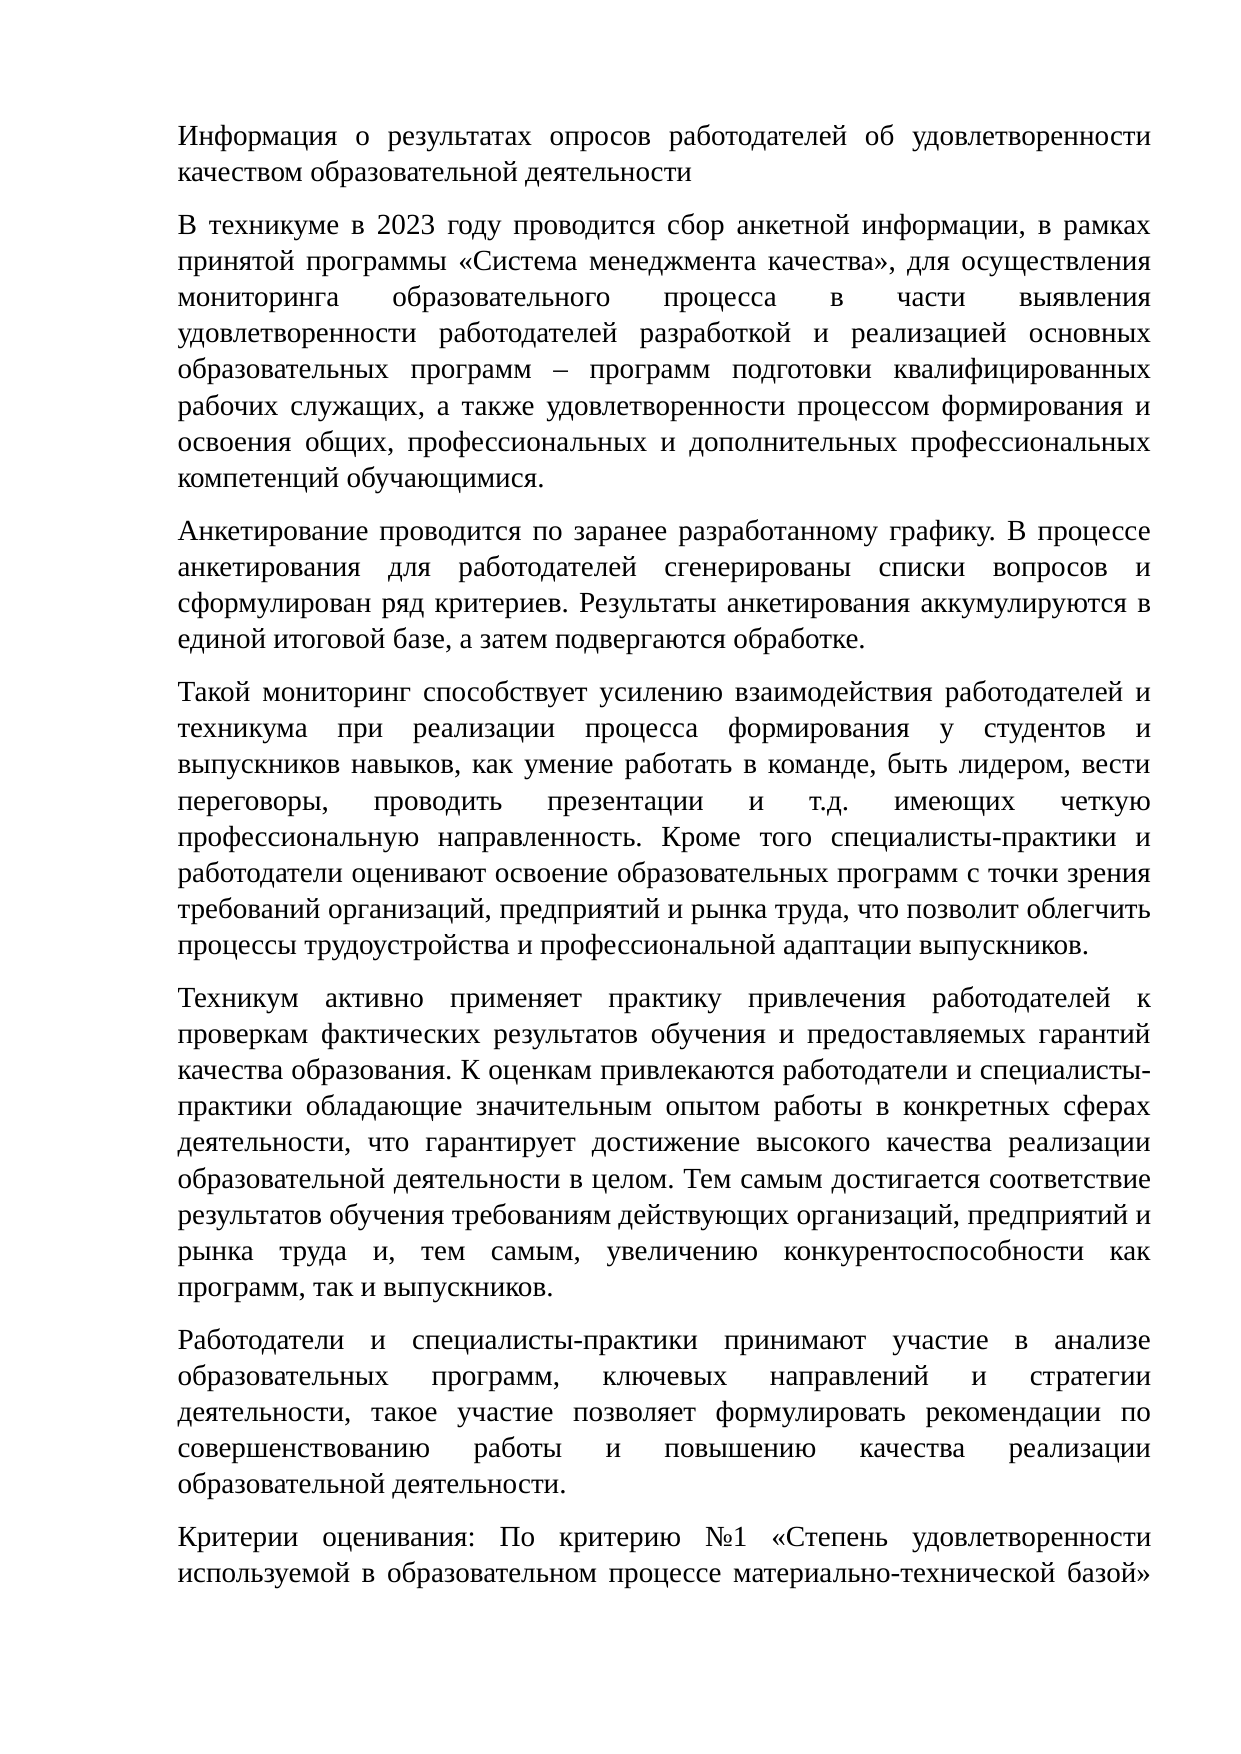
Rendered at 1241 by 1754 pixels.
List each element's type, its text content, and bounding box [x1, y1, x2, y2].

text Анкетирование проводится по заранее разработанному графику. В процессе анкетирования для работодателей сгенерированы списки вопросов и сформулирован ряд критериев. Результаты анкетирования аккумулируются в единой итоговой базе, а затем подвергаются обработке. [177, 513, 1152, 655]
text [177, 1519, 1152, 1589]
text Техникум активно применяет практику привлечения работодателей к проверкам фактических результатов обучения и предоставляемых гарантий качества образования. К оценкам привлекаются работодатели и специалисты-практики обладающие значительным опытом работы в конкретных сферах деятельности, что гарантирует достижение высокого качества реализации образовательной деятельности в целом. Тем самым достигается соответствие результатов обучения требованиям действующих организаций, предприятий и рынка труда и, тем самым, увеличению конкурентоспособности как программ, так и выпускников. [177, 980, 1152, 1303]
text В техникуме в 2023 году проводится сбор анкетной информации, в рамках принятой программы «Система менеджмента качества», для осуществления мониторинга образовательного процесса в части выявления удовлетворенности работодателей разработкой и реализацией основных образовательных программ – программ подготовки квалифицированных рабочих служащих, а также удовлетворенности процессом формирования и освоения общих, профессиональных и дополнительных профессиональных компетенций обучающимися. [177, 207, 1152, 494]
text Работодатели и специалисты-практики принимают участие в анализе образовательных программ, ключевых направлений и стратегии деятельности, такое участие позволяет формулировать рекомендации по совершенствованию работы и повышению качества реализации образовательной деятельности. [177, 1322, 1152, 1500]
text Такой мониторинг способствует усилению взаимодействия работодателей и техникума при реализации процесса формирования у студентов и выпускников навыков, как умение работать в команде, быть лидером, вести переговоры, проводить презентации и т.д. имеющих четкую профессиональную направленность. Кроме того специалисты-практики и работодатели оценивают освоение образовательных программ с точки зрения требований организаций, предприятий и рынка труда, что позволит облегчить процессы трудоустройства и профессиональной адаптации выпускников. [177, 674, 1152, 961]
text Информация о результатах опросов работодателей об удовлетворенности качеством образовательной деятельности [177, 118, 1152, 188]
